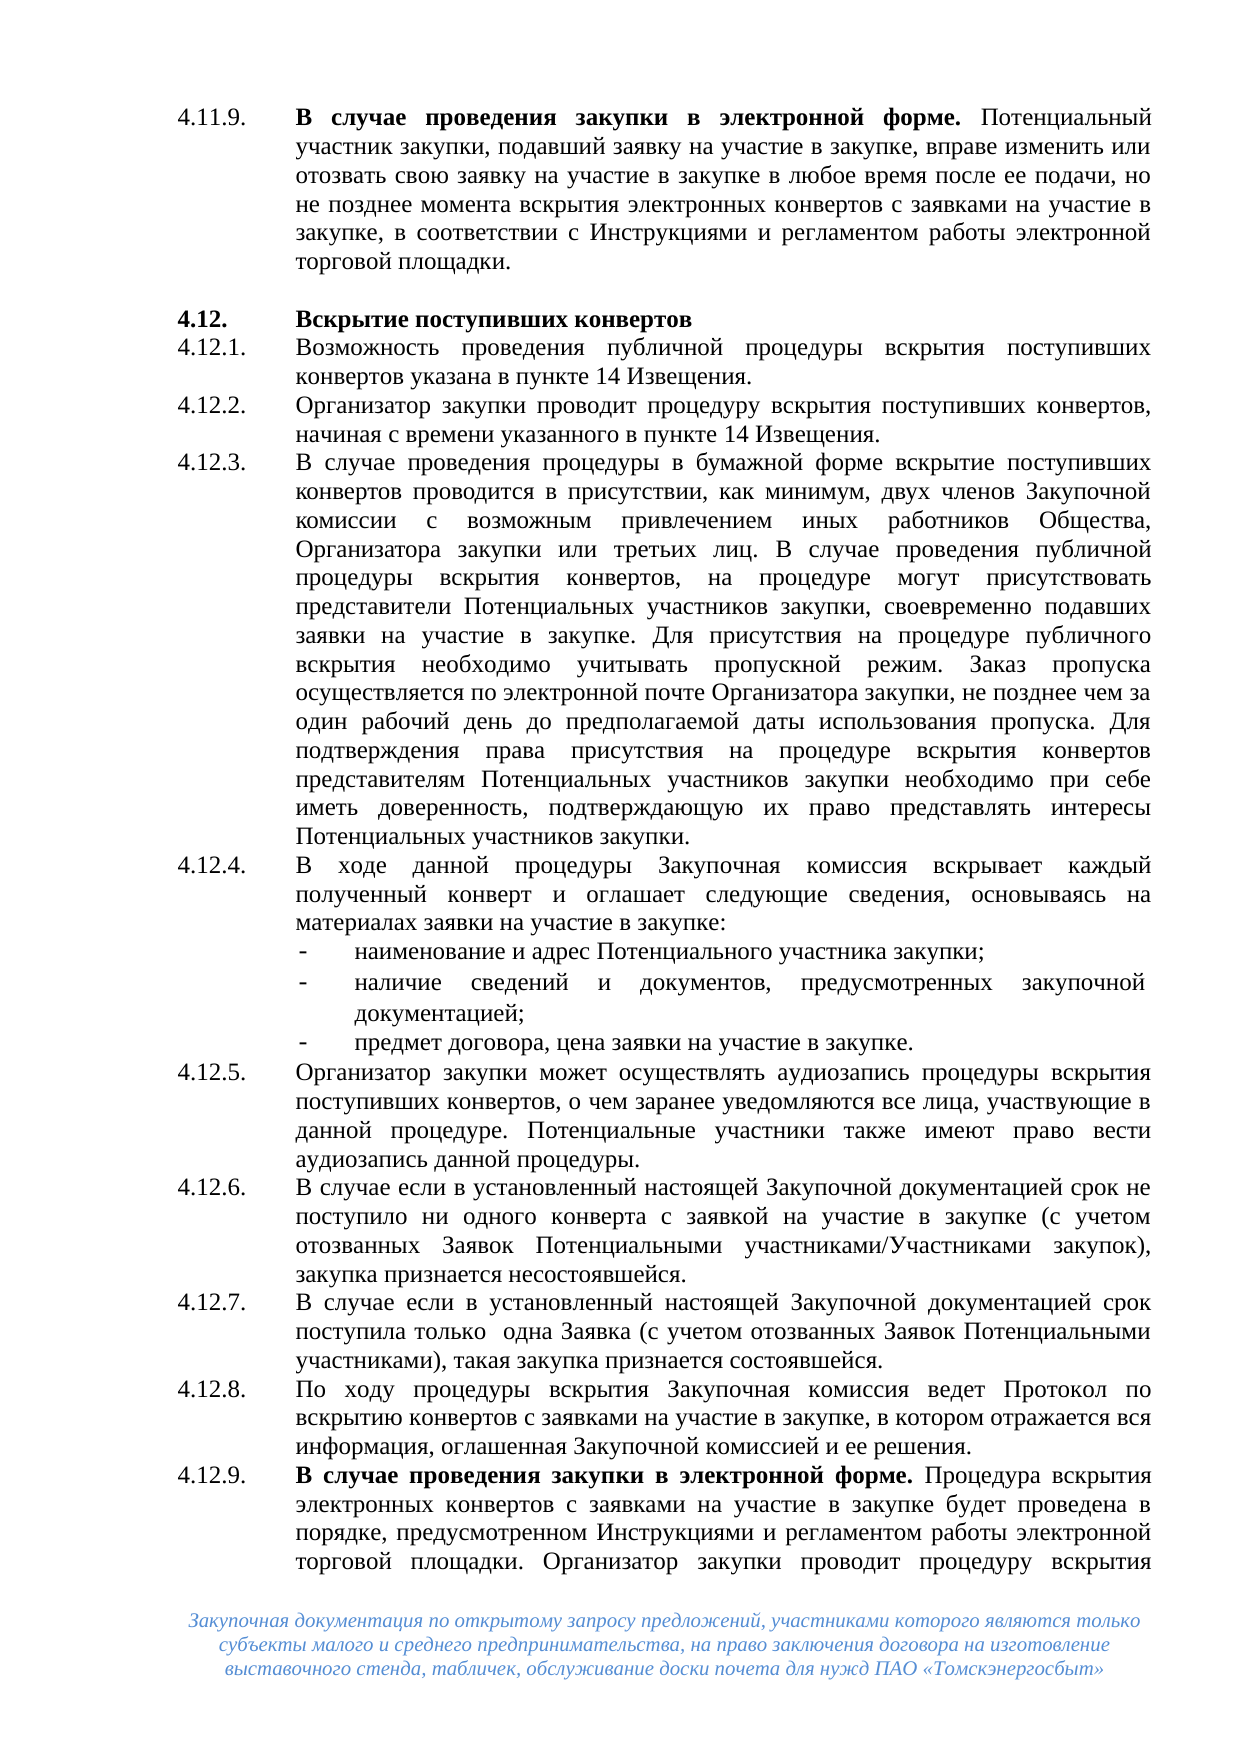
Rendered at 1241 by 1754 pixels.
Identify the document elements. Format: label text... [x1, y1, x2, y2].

list В случае если в установленный настоящей Закупочной документацией срок поступила только одна Заявка (с учетом отозванных Заявок Потенциальными участниками), такая закупка признается состоявшейся. [177, 1287, 1152, 1374]
list В случае проведения процедуры в бумажной форме вскрытие поступивших конвертов проводится в присутствии, как минимум, двух членов Закупочной комиссии с возможным привлечением иных работников Общества, Организатора закупки или третьих лиц. В случае проведения публичной процедуры вскрытия конвертов, на процедуре могут присутствовать представители Потенциальных участников закупки, своевременно подавших заявки на участие в закупке. Для присутствия на процедуре публичного вскрытия необходимо учитывать пропускной режим. Заказ пропуска осуществляется по электронной почте Организатора закупки, не позднее чем за один рабочий день до предполагаемой даты использования пропуска. Для подтверждения права присутствия на процедуре вскрытия конвертов представителям Потенциальных участников закупки необходимо при себе иметь доверенность, подтверждающую их право представлять интересы Потенциальных участников закупки. [177, 447, 1152, 850]
list В случае проведения закупки в электронной форме. Потенциальный участник закупки, подавший заявку на участие в закупке, вправе изменить или отозвать свою заявку на участие в закупке в любое время после ее подачи, но не позднее момента вскрытия электронных конвертов с заявками на участие в закупке, в соответствии с Инструкциями и регламентом работы электронной торговой площадки. [177, 102, 1152, 275]
list Вскрытие поступивших конвертов [177, 304, 1152, 332]
list Организатор закупки проводит процедуру вскрытия поступивших конвертов, начиная с времени указанного в пункте 14 Извещения. [177, 390, 1152, 447]
list предмет договора, цена заявки на участие в закупке. [295, 1027, 1146, 1057]
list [177, 1460, 1152, 1575]
list По ходу процедуры вскрытия Закупочная комиссия ведет Протокол по вскрытию конвертов с заявками на участие в закупке, в котором отражается вся информация, оглашенная Закупочной комиссией и ее решения. [177, 1374, 1152, 1460]
list наименование и адрес Потенциального участника закупки; [295, 936, 1146, 967]
list Организатор закупки может осуществлять аудиозапись процедуры вскрытия поступивших конвертов, о чем заранее уведомляются все лица, участвующие в данной процедуре. Потенциальные участники также имеют право вести аудиозапись данной процедуры. [177, 1057, 1152, 1172]
list Возможность проведения публичной процедуры вскрытия поступивших конвертов указана в пункте 14 Извещения. [177, 332, 1152, 390]
list наличие сведений и документов, предусмотренных закупочной документацией; [295, 967, 1146, 1027]
list В случае если в установленный настоящей Закупочной документацией срок не поступило ни одного конверта с заявкой на участие в закупке (с учетом отозванных Заявок Потенциальными участниками/Участниками закупок), закупка признается несостоявшейся. [177, 1172, 1152, 1287]
list В ходе данной процедуры Закупочная комиссия вскрывает каждый полученный конверт и оглашает следующие сведения, основываясь на материалах заявки на участие в закупке: [177, 850, 1152, 936]
